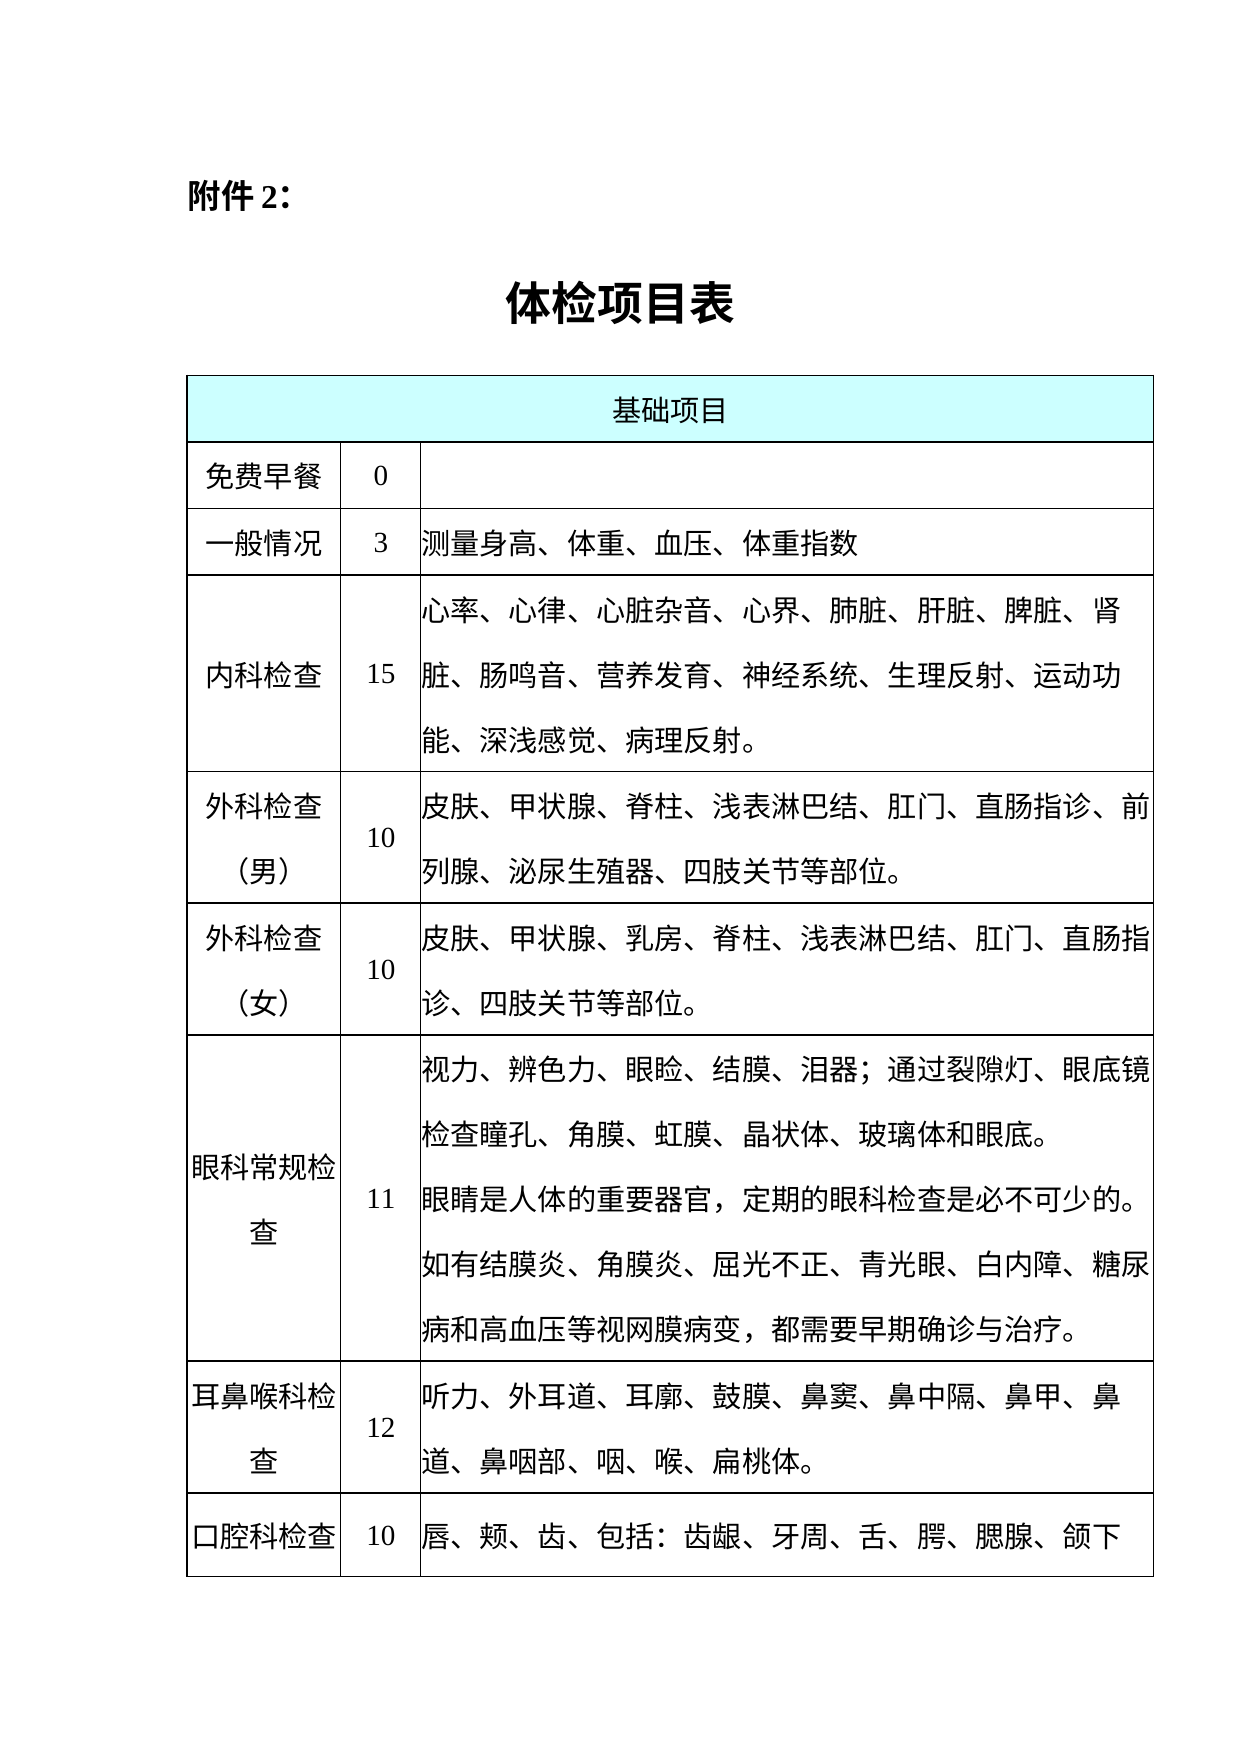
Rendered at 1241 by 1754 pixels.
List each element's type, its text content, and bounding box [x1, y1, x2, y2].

table_cell 听力、外耳道、耳廓、鼓膜、鼻窦、鼻中隔、鼻甲、鼻道、鼻咽部、咽、喉、扁桃体。 [421, 1362, 1153, 1492]
table_cell 皮肤、甲状腺、乳房、脊柱、浅表淋巴结、肛门、直肠指诊、四肢关节等部位。 [421, 904, 1153, 1034]
table_cell 眼科常规检查 [188, 1036, 340, 1360]
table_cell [421, 1494, 1153, 1576]
table_cell [421, 443, 1153, 508]
table_cell 外科检查（女） [188, 904, 340, 1034]
table_cell 视力、辨色力、眼睑、结膜、泪器；通过裂隙灯、眼底镜检查瞳孔、角膜、虹膜、晶状体、玻璃体和眼底。 眼睛是人体的重要器官，定期的眼科检查是必不可少的。如有结膜炎、角膜炎、屈光不正、青光眼、白内障、糖尿病和高血压等视网膜病变，都需要早期确诊与治疗。 [421, 1036, 1153, 1360]
table_cell 3 [341, 509, 420, 574]
table_cell 12 [341, 1362, 420, 1492]
text 附件2： [187, 162, 1053, 227]
text 体检项目表 [187, 252, 1053, 349]
table_cell 10 [341, 772, 420, 902]
table_cell 口腔科检查 [188, 1494, 340, 1576]
table_cell 15 [341, 576, 420, 771]
table_cell 一般情况 [188, 509, 340, 574]
table_cell 内科检查 [188, 576, 340, 771]
table_cell 心率、心律、心脏杂音、心界、肺脏、肝脏、脾脏、肾脏、肠鸣音、营养发育、神经系统、生理反射、运动功能、深浅感觉、病理反射。 [421, 576, 1153, 771]
table_cell 0 [341, 443, 420, 508]
table_cell 10 [341, 904, 420, 1034]
table_cell 外科检查（男） [188, 772, 340, 902]
table_cell 皮肤、甲状腺、脊柱、浅表淋巴结、肛门、直肠指诊、前列腺、泌尿生殖器、四肢关节等部位。 [421, 772, 1153, 902]
table_cell 耳鼻喉科检查 [188, 1362, 340, 1492]
table_cell 11 [341, 1036, 420, 1360]
table_cell 免费早餐 [188, 443, 340, 508]
table_header 基础项目 [188, 376, 1153, 441]
table_cell 测量身高、体重、血压、体重指数 [421, 509, 1153, 574]
table_cell 10 [341, 1494, 420, 1576]
